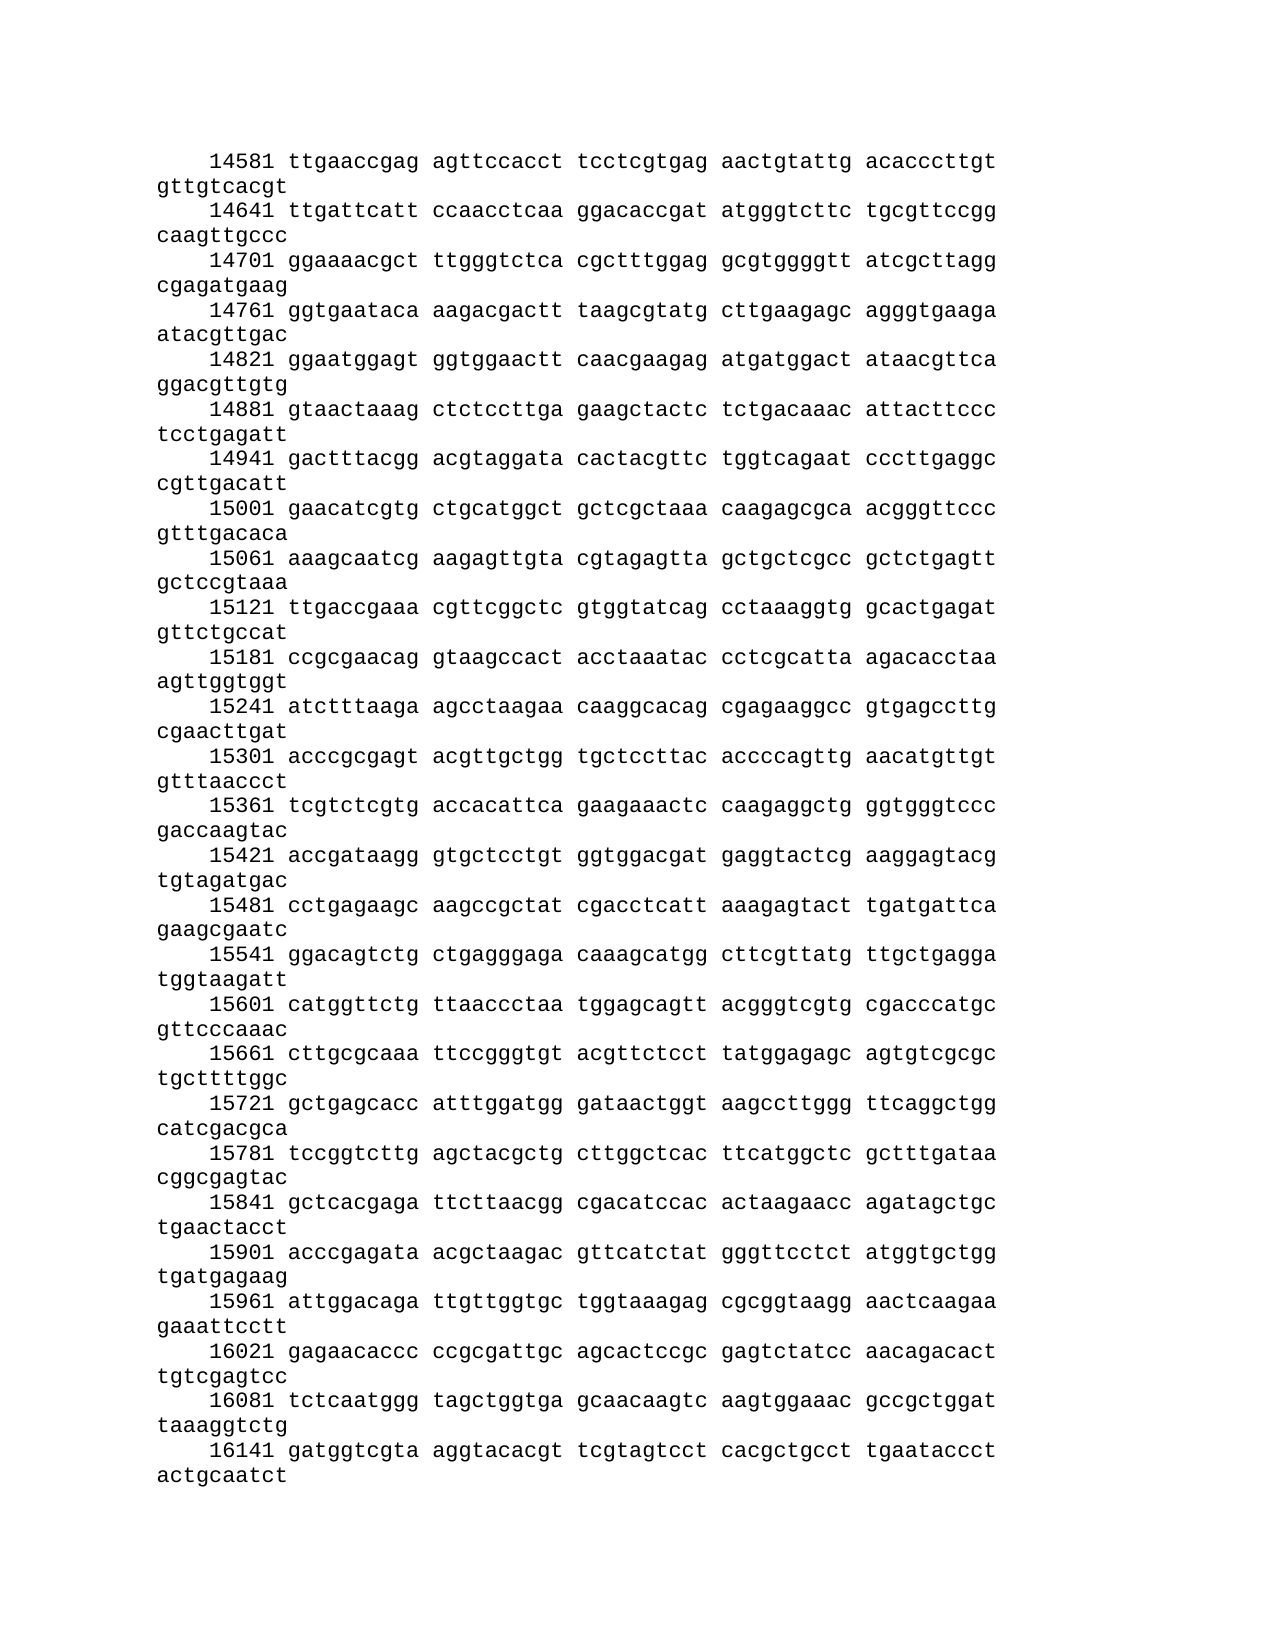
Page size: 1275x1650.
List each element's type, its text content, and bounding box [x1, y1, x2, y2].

text 15241 atctttaaga agcctaagaa caaggcacag cgagaaggcc gtgagccttg cgaacttgat [156, 695, 1118, 745]
text 15001 gaacatcgtg ctgcatggct gctcgctaaa caagagcgca acgggttccc gtttgacaca [156, 497, 1118, 547]
text 15481 cctgagaagc aagccgctat cgacctcatt aaagagtact tgatgattca gaagcgaatc [156, 894, 1118, 943]
text 15181 ccgcgaacag gtaagccact acctaaatac cctcgcatta agacacctaa agttggtggt [156, 646, 1118, 695]
text 15121 ttgaccgaaa cgttcggctc gtggtatcag cctaaaggtg gcactgagat gttctgccat [156, 596, 1118, 646]
text 16021 gagaacaccc ccgcgattgc agcactccgc gagtctatcc aacagacact tgtcgagtcc [156, 1340, 1118, 1389]
text 14761 ggtgaataca aagacgactt taagcgtatg cttgaagagc agggtgaaga atacgttgac [156, 299, 1118, 348]
text 15301 acccgcgagt acgttgctgg tgctccttac accccagttg aacatgttgt gtttaaccct [156, 745, 1118, 794]
text 15421 accgataagg gtgctcctgt ggtggacgat gaggtactcg aaggagtacg tgtagatgac [156, 844, 1118, 894]
text 14941 gactttacgg acgtaggata cactacgttc tggtcagaat cccttgaggc cgttgacatt [156, 447, 1118, 497]
text 14821 ggaatggagt ggtggaactt caacgaagag atgatggact ataacgttca ggacgttgtg [156, 348, 1118, 398]
text 14641 ttgattcatt ccaacctcaa ggacaccgat atgggtcttc tgcgttccgg caagttgccc [156, 199, 1118, 249]
text 15781 tccggtcttg agctacgctg cttggctcac ttcatggctc gctttgataa cggcgagtac [156, 1142, 1118, 1191]
text 15721 gctgagcacc atttggatgg gataactggt aagccttggg ttcaggctgg catcgacgca [156, 1092, 1118, 1142]
text 15541 ggacagtctg ctgagggaga caaagcatgg cttcgttatg ttgctgagga tggtaagatt [156, 943, 1118, 993]
text 16141 gatggtcgta aggtacacgt tcgtagtcct cacgctgcct tgaataccct actgcaatct [156, 1439, 1118, 1489]
text 15601 catggttctg ttaaccctaa tggagcagtt acgggtcgtg cgacccatgc gttcccaaac [156, 993, 1118, 1042]
text 15661 cttgcgcaaa ttccgggtgt acgttctcct tatggagagc agtgtcgcgc tgcttttggc [156, 1042, 1118, 1092]
text 14881 gtaactaaag ctctccttga gaagctactc tctgacaaac attacttccc tcctgagatt [156, 398, 1118, 447]
text 15361 tcgtctcgtg accacattca gaagaaactc caagaggctg ggtgggtccc gaccaagtac [156, 794, 1118, 844]
text 14581 ttgaaccgag agttccacct tcctcgtgag aactgtattg acacccttgt gttgtcacgt [156, 150, 1118, 199]
text 16081 tctcaatggg tagctggtga gcaacaagtc aagtggaaac gccgctggat taaaggtctg [156, 1389, 1118, 1439]
text 14701 ggaaaacgct ttgggtctca cgctttggag gcgtggggtt atcgcttagg cgagatgaag [156, 249, 1118, 299]
text 15961 attggacaga ttgttggtgc tggtaaagag cgcggtaagg aactcaagaa gaaattcctt [156, 1290, 1118, 1340]
text 15841 gctcacgaga ttcttaacgg cgacatccac actaagaacc agatagctgc tgaactacct [156, 1191, 1118, 1241]
text 15061 aaagcaatcg aagagttgta cgtagagtta gctgctcgcc gctctgagtt gctccgtaaa [156, 547, 1118, 596]
text 15901 acccgagata acgctaagac gttcatctat gggttcctct atggtgctgg tgatgagaag [156, 1241, 1118, 1290]
